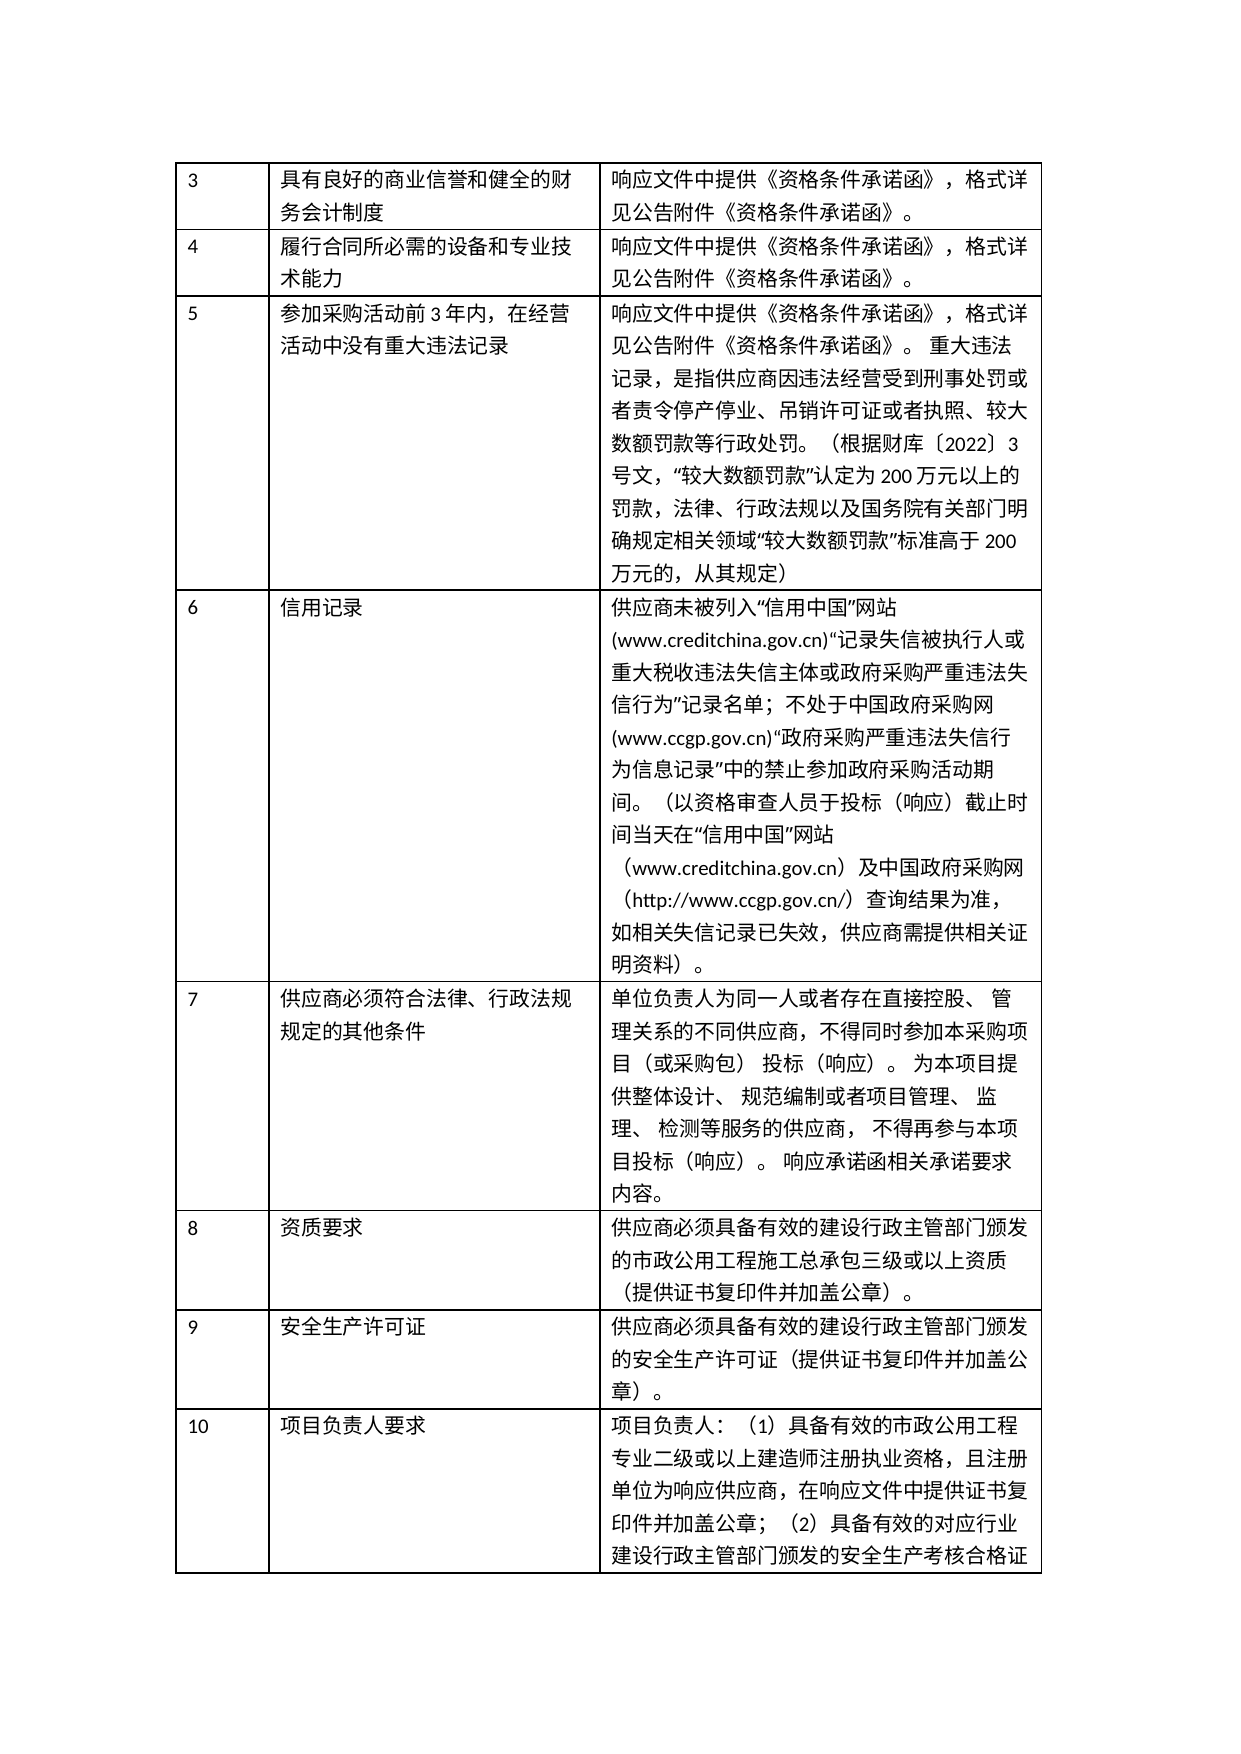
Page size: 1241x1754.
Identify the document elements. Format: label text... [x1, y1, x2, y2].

table_cell 8 [177, 1211, 268, 1309]
table_cell 安全生产许可证 [270, 1311, 599, 1408]
table_cell 响应文件中提供《资格条件承诺函》，格式详见公告附件《资格条件承诺函》。 [601, 230, 1041, 295]
table_cell 5 [177, 297, 268, 589]
table_cell 履行合同所必需的设备和专业技术能力 [270, 230, 599, 295]
table_cell 供应商必须具备有效的建设行政主管部门颁发的市政公用工程施工总承包三级或以上资质（提供证书复印件并加盖公章）。 [601, 1211, 1041, 1309]
table_cell 供应商必须具备有效的建设行政主管部门颁发的安全生产许可证（提供证书复印件并加盖公章）。 [601, 1311, 1041, 1408]
table_cell 10 [177, 1410, 268, 1572]
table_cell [601, 1410, 1041, 1572]
table_cell 响应文件中提供《资格条件承诺函》，格式详见公告附件《资格条件承诺函》。 重大违法记录，是指供应商因违法经营受到刑事处罚或者责令停产停业、吊销许可证或者执照、较大数额罚款等行政处罚。（根据财库〔2022〕3号文，“较大数额罚款”认定为200万元以上的罚款，法律、行政法规以及国务院有关部门明确规定相关领域“较大数额罚款”标准高于200万元的，从其规定） [601, 297, 1041, 589]
table_cell 4 [177, 230, 268, 295]
table_cell 6 [177, 591, 268, 981]
table_cell 单位负责人为同一人或者存在直接控股、 管理关系的不同供应商，不得同时参加本采购项目（或采购包） 投标（响应）。 为本项目提供整体设计、 规范编制或者项目管理、 监理、 检测等服务的供应商， 不得再参与本项目投标（响应）。 响应承诺函相关承诺要求内容。 [601, 982, 1041, 1210]
table_cell 信用记录 [270, 591, 599, 981]
table_cell 参加采购活动前3年内，在经营活动中没有重大违法记录 [270, 297, 599, 589]
table_cell 项目负责人要求 [270, 1410, 599, 1572]
table_cell 3 [177, 164, 268, 228]
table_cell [601, 164, 1041, 228]
table_cell 9 [177, 1311, 268, 1408]
table_cell 7 [177, 982, 268, 1210]
table_cell 资质要求 [270, 1211, 599, 1309]
table_cell 具有良好的商业信誉和健全的财务会计制度 [270, 164, 599, 228]
table_cell 供应商必须符合法律、行政法规规定的其他条件 [270, 982, 599, 1210]
table_cell 供应商未被列入“信用中国”网站(www.creditchina.gov.cn)“记录失信被执行人或重大税收违法失信主体或政府采购严重违法失信行为”记录名单；不处于中国政府采购网(www.ccgp.gov.cn)“政府采购严重违法失信行为信息记录”中的禁止参加政府采购活动期间。（以资格审查人员于投标（响应）截止时间当天在“信用中国”网站（www.creditchina.gov.cn）及中国政府采购网（http://www.ccgp.gov.cn/）查询结果为准，如相关失信记录已失效，供应商需提供相关证明资料）。 [601, 591, 1041, 981]
